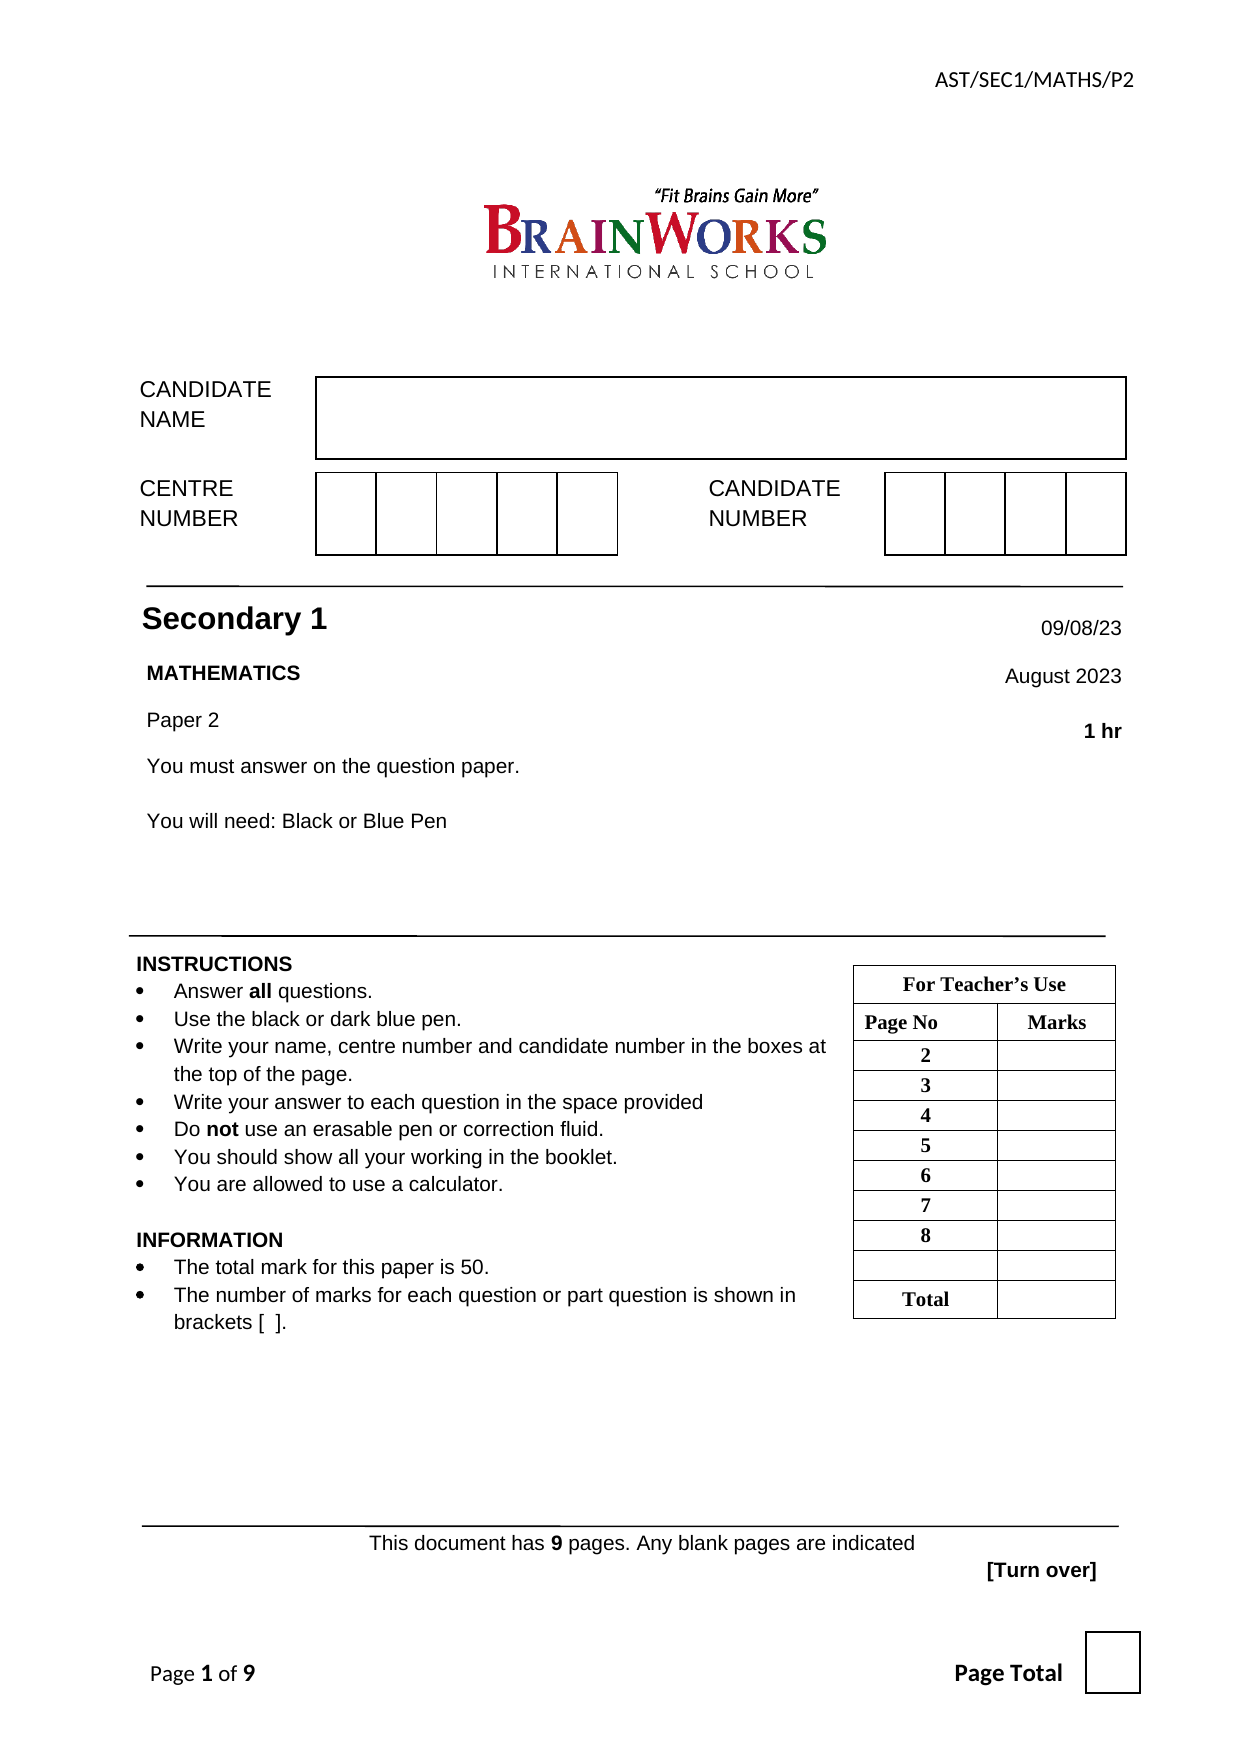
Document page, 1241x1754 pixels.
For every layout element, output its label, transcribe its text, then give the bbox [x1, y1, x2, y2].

table_cell 3 [854, 1071, 997, 1100]
table_cell 5 [854, 1131, 997, 1160]
table_cell Marks [998, 1004, 1115, 1040]
table_cell [998, 1281, 1115, 1317]
table_cell [998, 1041, 1115, 1070]
table_cell [998, 1251, 1115, 1280]
table_cell 8 [854, 1221, 997, 1250]
table_cell [854, 1251, 997, 1280]
table_cell Page No [854, 1004, 997, 1040]
table_cell 2 [854, 1041, 997, 1070]
table_cell 6 [854, 1161, 997, 1190]
table_cell 4 [854, 1101, 997, 1130]
picture [450, 150, 853, 318]
table_header For Teacher’s Use [854, 966, 1115, 1002]
table_cell Total [854, 1281, 997, 1317]
table_cell [998, 1071, 1115, 1100]
table_cell [998, 1101, 1115, 1130]
table_cell [998, 1161, 1115, 1190]
table_cell [998, 1221, 1115, 1250]
table_cell [998, 1191, 1115, 1220]
table_cell 7 [854, 1191, 997, 1220]
text [Turn over] [150, 1558, 1134, 1582]
text This document has 9 pages. Any blank pages are indicated [150, 1531, 1134, 1554]
table_cell [998, 1131, 1115, 1160]
